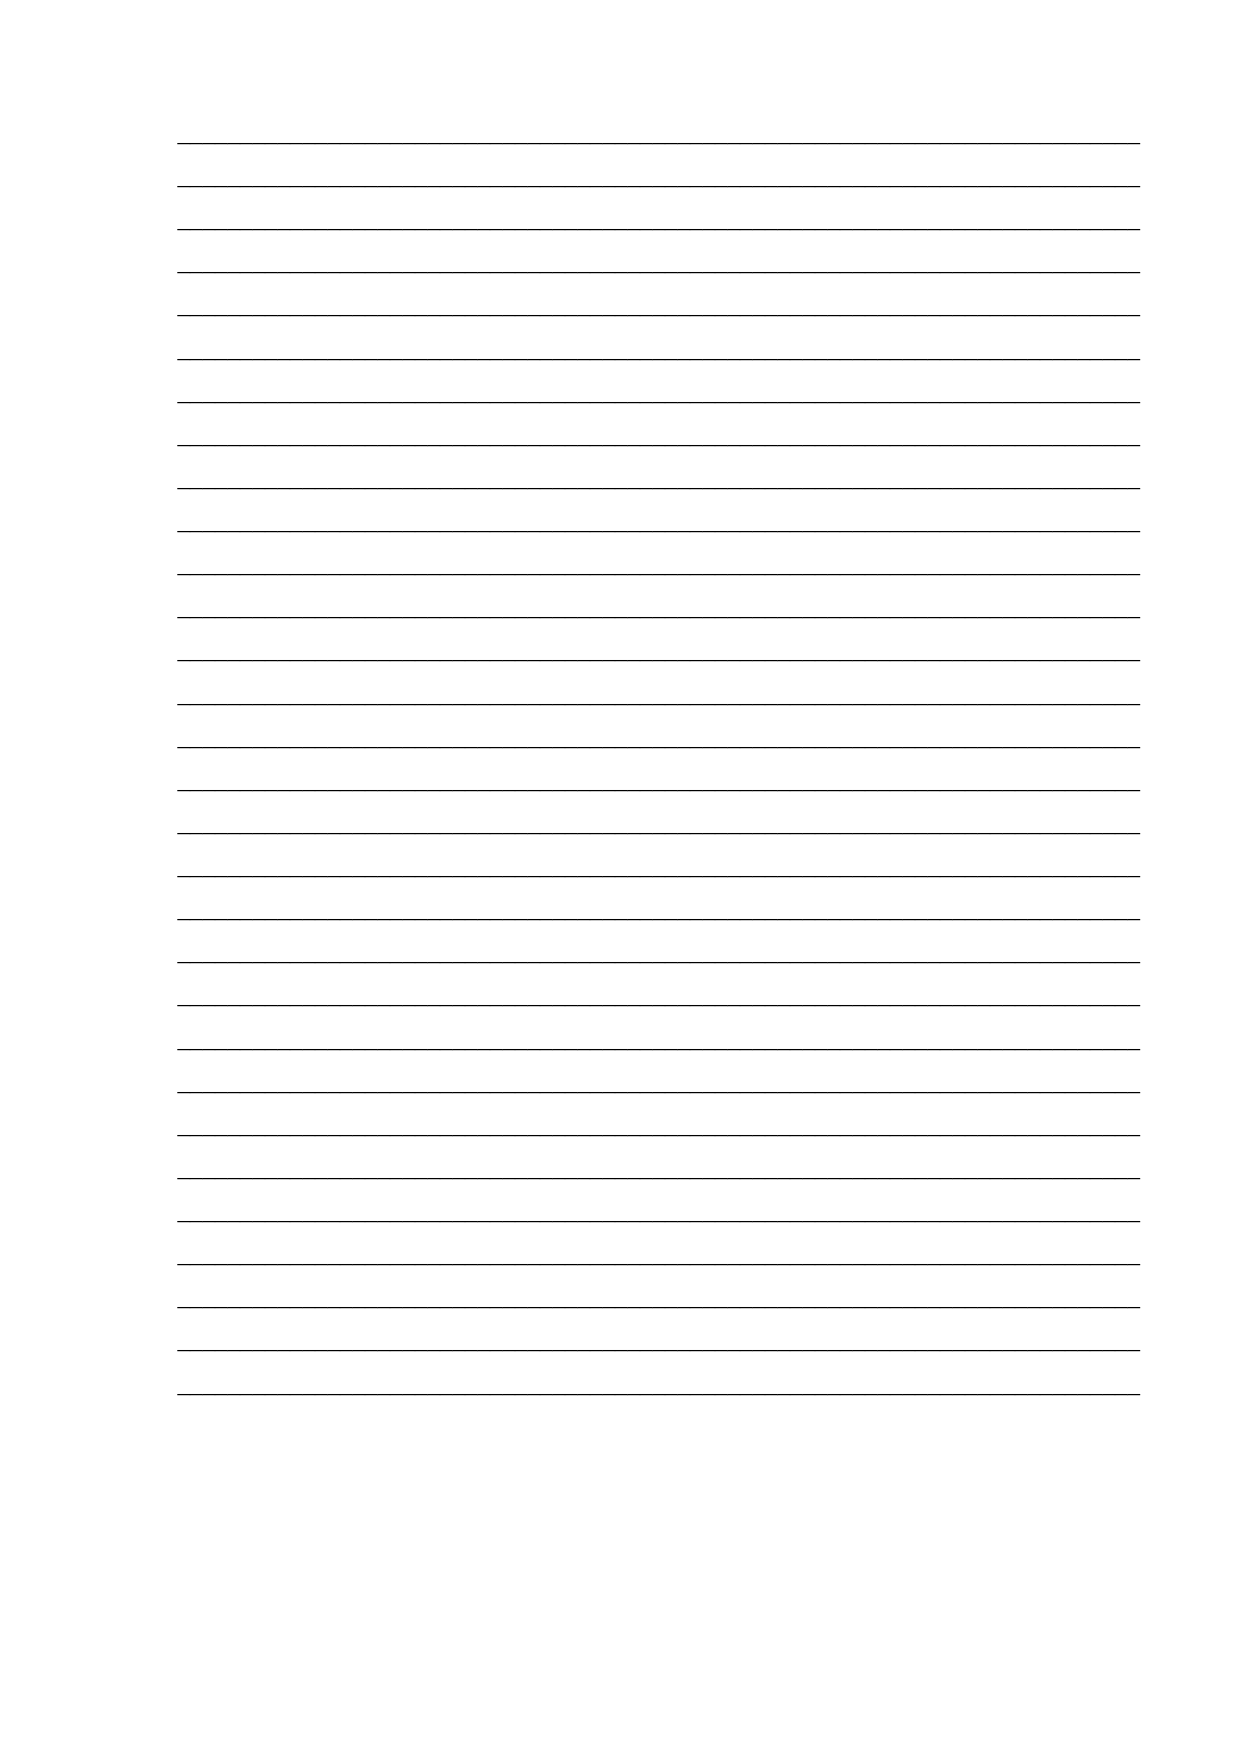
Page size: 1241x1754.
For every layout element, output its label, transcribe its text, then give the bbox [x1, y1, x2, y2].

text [177, 118, 1152, 190]
text ____________________________________________________________________________________________________________________________________________________________________________________________________________________________________________________________________________________________________________________________________________________________________________________________________________________________________________________________________________________________________________________________________________________________________________________________________________________________________________________________________________________________________________________________________________________________________________________________________________________________________________________________________________________________________________________________________________________________________________________________________________________________________________________________________________________________________________________________________________________________________________________________________________________________________________________________________________________________________________________________________________________________________________________________________________________________________________________________________________________________________________________________________________________________________________________________________________________________________________________________________________________________________________________________________________________________________________________________________________________________________________________________________________________________________________________________________________________________________________________________________________________________________________________________________________________________________________________________________________________________________________________________________________________________________________ [177, 204, 1152, 1397]
